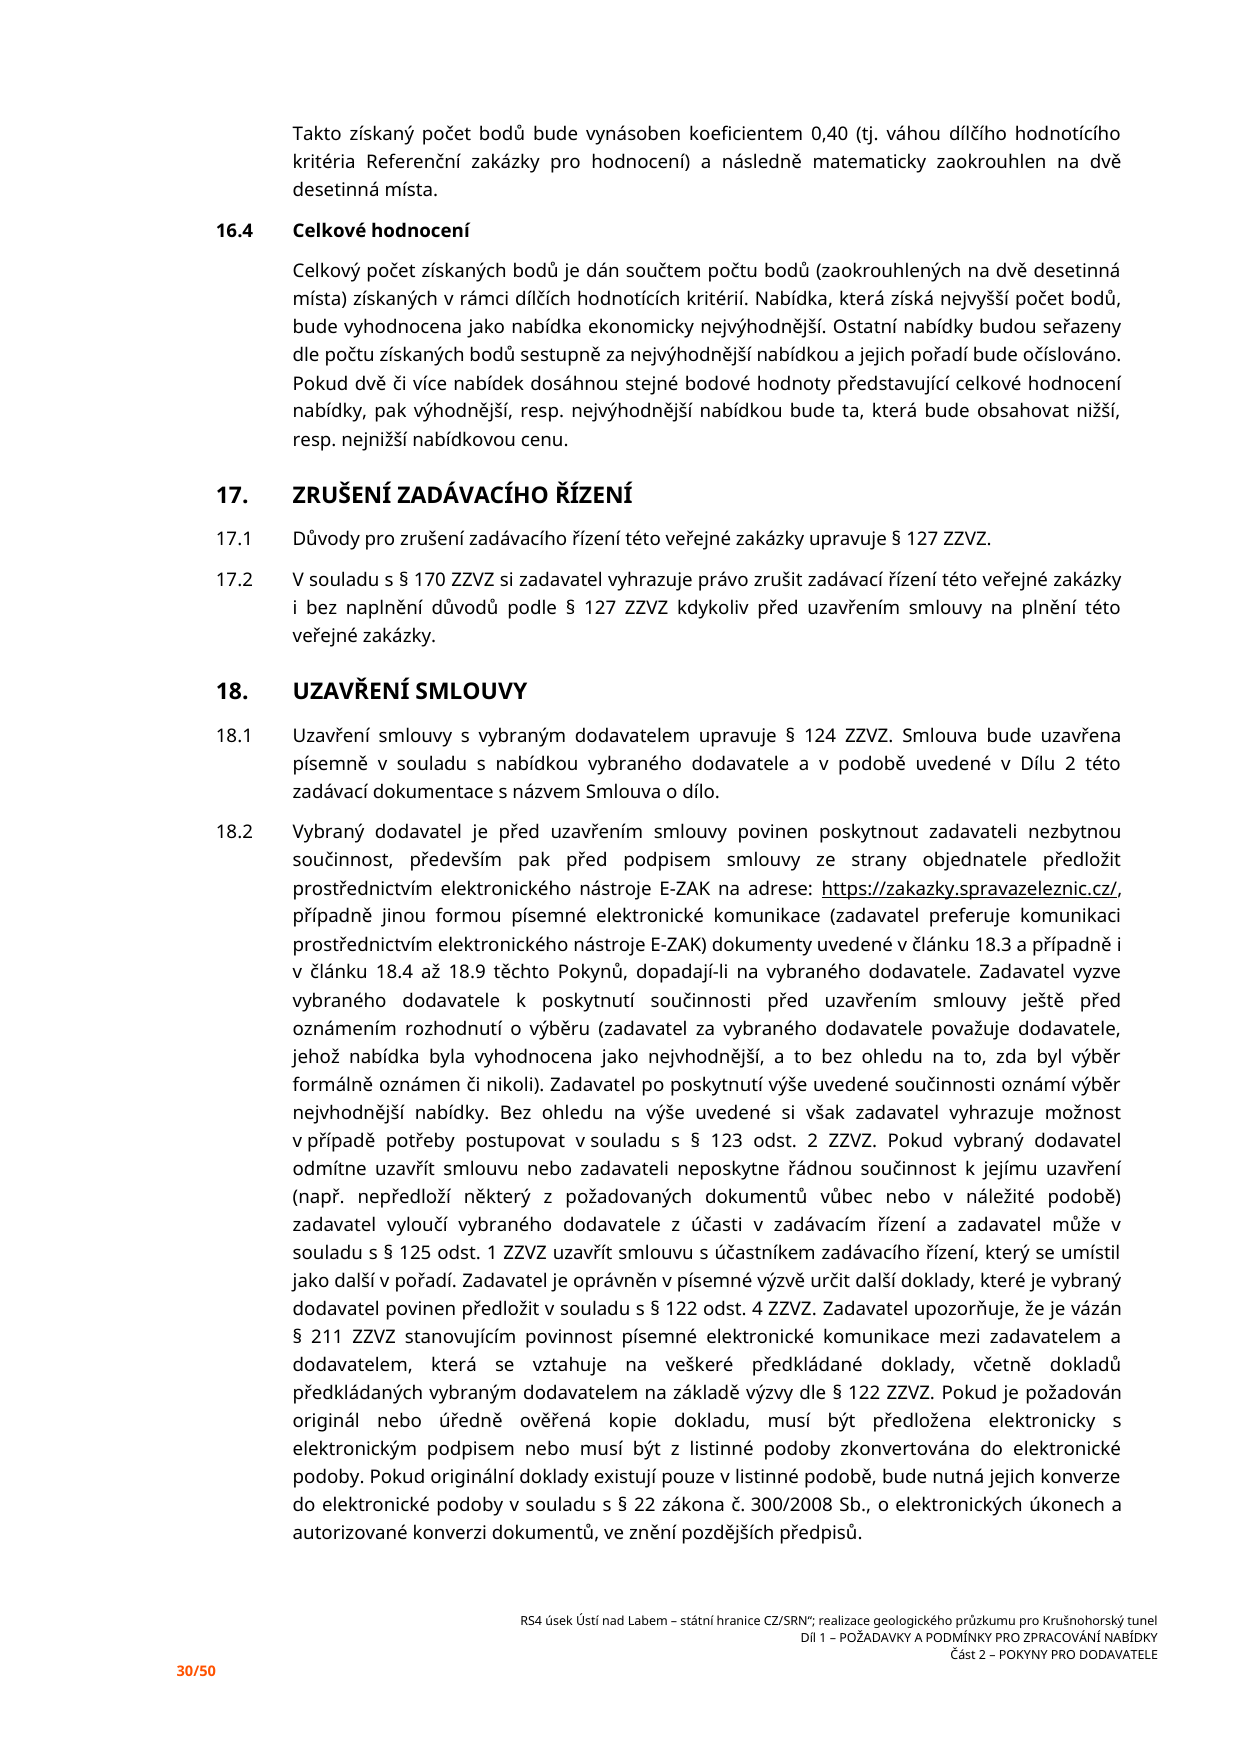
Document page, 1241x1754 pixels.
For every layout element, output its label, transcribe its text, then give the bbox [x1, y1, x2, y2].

text UZAVŘENÍ SMLOUVY [216, 675, 1122, 707]
list Celkový počet získaných bodů je dán součtem počtu bodů (zaokrouhlených na dvě desetinná místa) získaných v rámci dílčích hodnotících kritérií. Nabídka, která získá nejvyšší počet bodů, bude vyhodnocena jako nabídka ekonomicky nejvýhodnější. Ostatní nabídky budou seřazeny dle počtu získaných bodů sestupně za nejvýhodnější nabídkou a jejich pořadí bude očíslováno. Pokud dvě či více nabídek dosáhnou stejné bodové hodnoty představující celkové hodnocení nabídky, pak výhodnější, resp. nejvýhodnější nabídkou bude ta, která bude obsahovat nižší, resp. nejnižší nabídkovou cenu. [292, 258, 1122, 451]
text V souladu s § 170 ZZVZ si zadavatel vyhrazuje právo zrušit zadávací řízení této veřejné zakázky i bez naplnění důvodů podle § 127 ZZVZ kdykoliv před uzavřením smlouvy na plnění této veřejné zakázky. [216, 566, 1122, 648]
text Celkové hodnocení [216, 217, 1122, 243]
text ZRUŠENÍ ZADÁVACÍHO ŘÍZENÍ [216, 479, 1122, 510]
text Vybraný dodavatel je před uzavřením smlouvy povinen poskytnout zadavateli nezbytnou součinnost, především pak před podpisem smlouvy ze strany objednatele předložit prostřednictvím elektronického nástroje E-ZAK na adrese: https://zakazky.spravazeleznic.cz/, případně jinou formou písemné elektronické komunikace (zadavatel preferuje komunikaci prostřednictvím elektronického nástroje E-ZAK) dokumenty uvedené v článku 18.3 a případně i v článku 18.4 až 18.9 těchto Pokynů, dopadají-li na vybraného dodavatele. Zadavatel vyzve vybraného dodavatele k poskytnutí součinnosti před uzavřením smlouvy ještě před oznámením rozhodnutí o výběru (zadavatel za vybraného dodavatele považuje dodavatele, jehož nabídka byla vyhodnocena jako nejvhodnější, a to bez ohledu na to, zda byl výběr formálně oznámen či nikoli). Zadavatel po poskytnutí výše uvedené součinnosti oznámí výběr nejvhodnější nabídky. Bez ohledu na výše uvedené si však zadavatel vyhrazuje možnost v případě potřeby postupovat v souladu s § 123 odst. 2 ZZVZ. Pokud vybraný dodavatel odmítne uzavřít smlouvu nebo zadavateli neposkytne řádnou součinnost k jejímu uzavření (např. nepředloží některý z požadovaných dokumentů vůbec nebo v náležité podobě) zadavatel vyloučí vybraného dodavatele z účasti v zadávacím řízení a zadavatel může v souladu s § 125 odst. 1 ZZVZ uzavřít smlouvu s účastníkem zadávacího řízení, který se umístil jako další v pořadí. Zadavatel je oprávněn v písemné výzvě určit další doklady, které je vybraný dodavatel povinen předložit v souladu s § 122 odst. 4 ZZVZ. Zadavatel upozorňuje, že je vázán § 211 ZZVZ stanovujícím povinnost písemné elektronické komunikace mezi zadavatelem a dodavatelem, která se vztahuje na veškeré předkládané doklady, včetně dokladů předkládaných vybraným dodavatelem na základě výzvy dle § 122 ZZVZ. Pokud je požadován originál nebo úředně ověřená kopie dokladu, musí být předložena elektronicky s elektronickým podpisem nebo musí být z listinné podoby zkonvertována do elektronické podoby. Pokud originální doklady existují pouze v listinné podobě, bude nutná jejich konverze do elektronické podoby v souladu s § 22 zákona č. 300/2008 Sb., o elektronických úkonech a autorizované konverzi dokumentů, ve znění pozdějších předpisů. [216, 819, 1122, 1545]
text Uzavření smlouvy s vybraným dodavatelem upravuje § 124 ZZVZ. Smlouva bude uzavřena písemně v souladu s nabídkou vybraného dodavatele a v podobě uvedené v Dílu 2 této zadávací dokumentace s názvem Smlouva o dílo. [216, 722, 1122, 804]
text Důvody pro zrušení zadávacího řízení této veřejné zakázky upravuje § 127 ZZVZ. [216, 526, 1122, 551]
list Takto získaný počet bodů bude vynásoben koeficientem 0,40 (tj. váhou dílčího hodnotícího kritéria Referenční zakázky pro hodnocení) a následně matematicky zaokrouhlen na dvě desetinná místa. [292, 121, 1122, 202]
